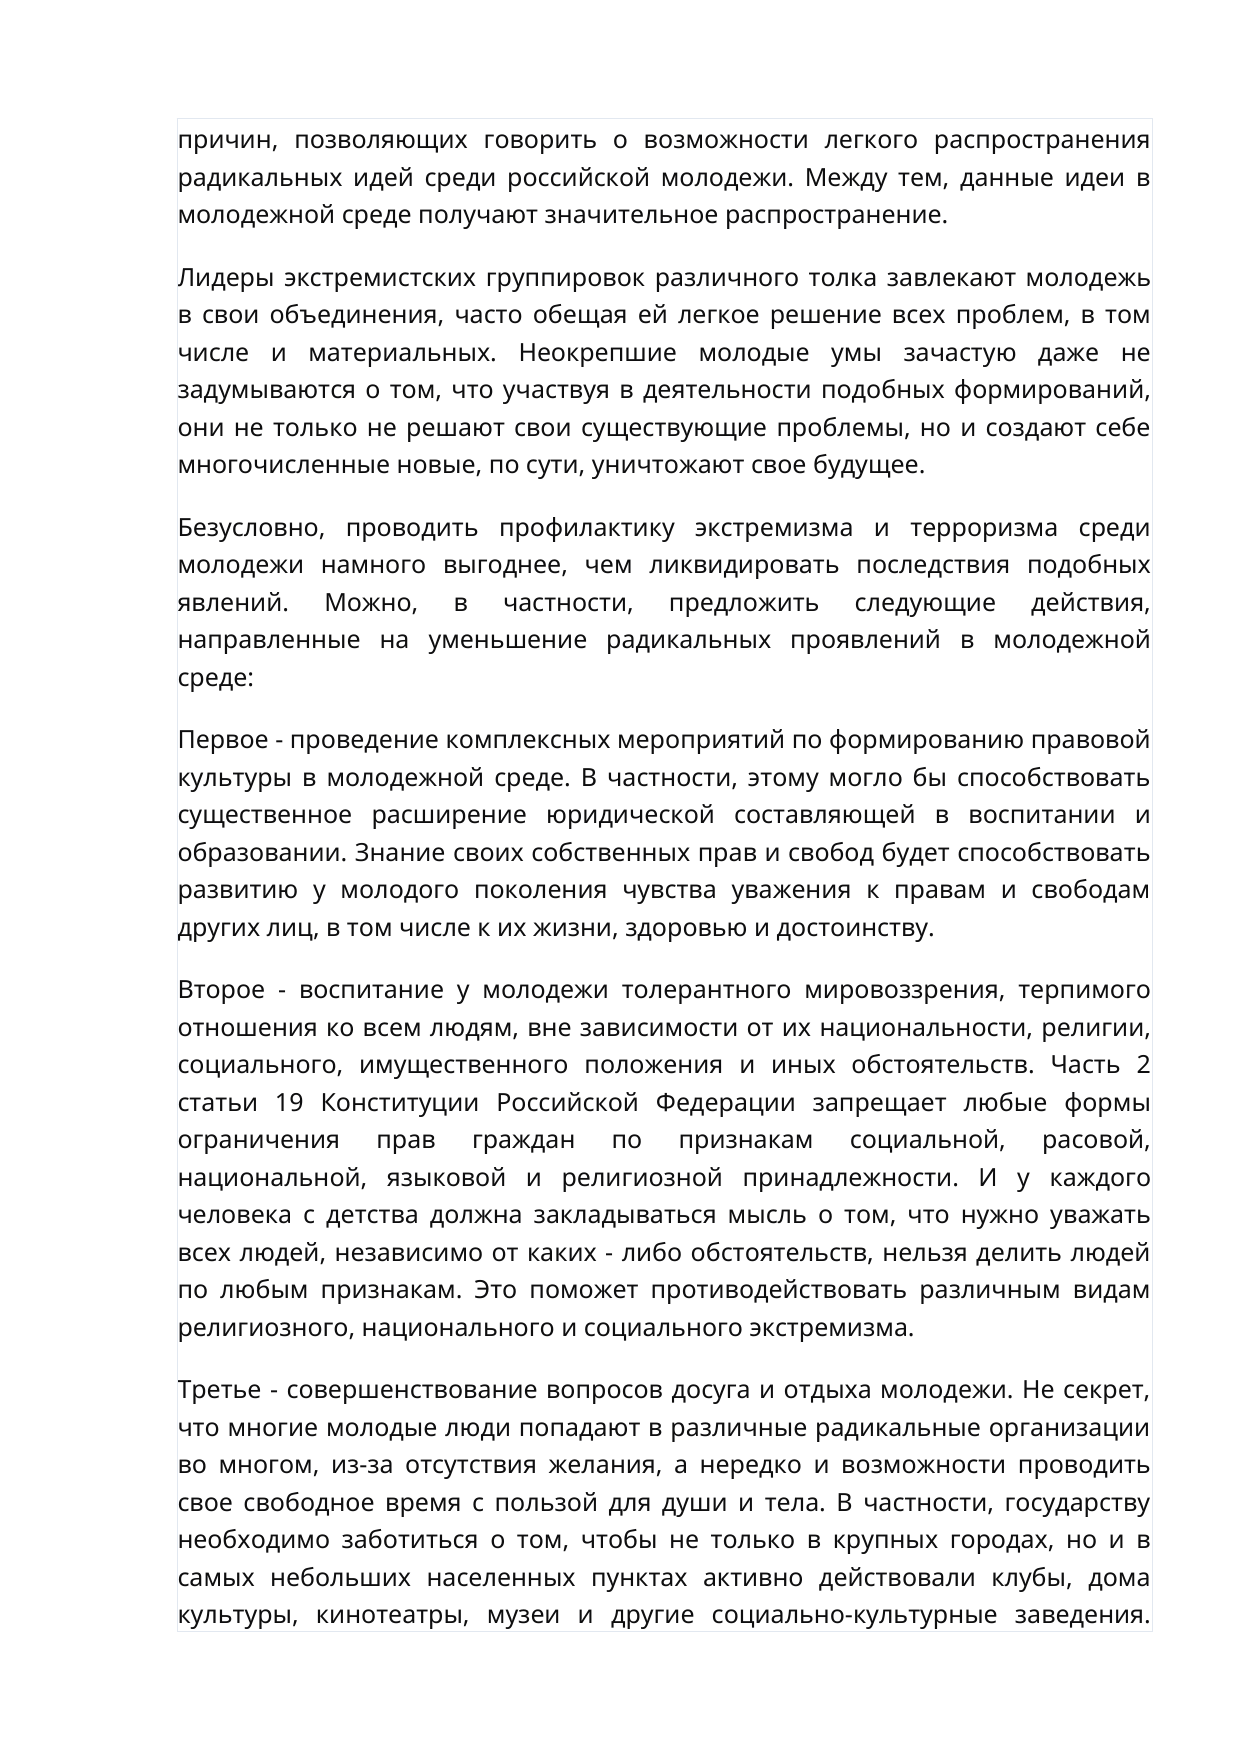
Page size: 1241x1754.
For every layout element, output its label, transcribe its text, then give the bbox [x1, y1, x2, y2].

text Лидеры экстремистских группировок различного толка завлекают молодежь в свои объединения, часто обещая ей легкое решение всех проблем, в том числе и материальных. Неокрепшие молодые умы зачастую даже не задумываются о том, что участвуя в деятельности подобных формирований, они не только не решают свои существующие проблемы, но и создают себе многочисленные новые, по сути, уничтожают свое будущее. [178, 256, 1152, 481]
text Второе - воспитание у молодежи толерантного мировоззрения, терпимого отношения ко всем людям, вне зависимости от их национальности, религии, социального, имущественного положения и иных обстоятельств. Часть 2 статьи 19 Конституции Российской Федерации запрещает любые формы ограничения прав граждан по признакам социальной, расовой, национальной, языковой и религиозной принадлежности. И у каждого человека с детства должна закладываться мысль о том, что нужно уважать всех людей, независимо от каких - либо обстоятельств, нельзя делить людей по любым признакам. Это поможет противодействовать различным видам религиозного, национального и социального экстремизма. [178, 968, 1152, 1344]
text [178, 119, 1152, 231]
text Безусловно, проводить профилактику экстремизма и терроризма среди молодежи намного выгоднее, чем ликвидировать последствия подобных явлений. Можно, в частности, предложить следующие действия, направленные на уменьшение радикальных проявлений в молодежной среде: [178, 506, 1152, 694]
text Первое - проведение комплексных мероприятий по формированию правовой культуры в молодежной среде. В частности, этому могло бы способствовать существенное расширение юридической составляющей в воспитании и образовании. Знание своих собственных прав и свобод будет способствовать развитию у молодого поколения чувства уважения к правам и свободам других лиц, в том числе к их жизни, здоровью и достоинству. [178, 718, 1152, 944]
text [178, 1368, 1152, 1631]
